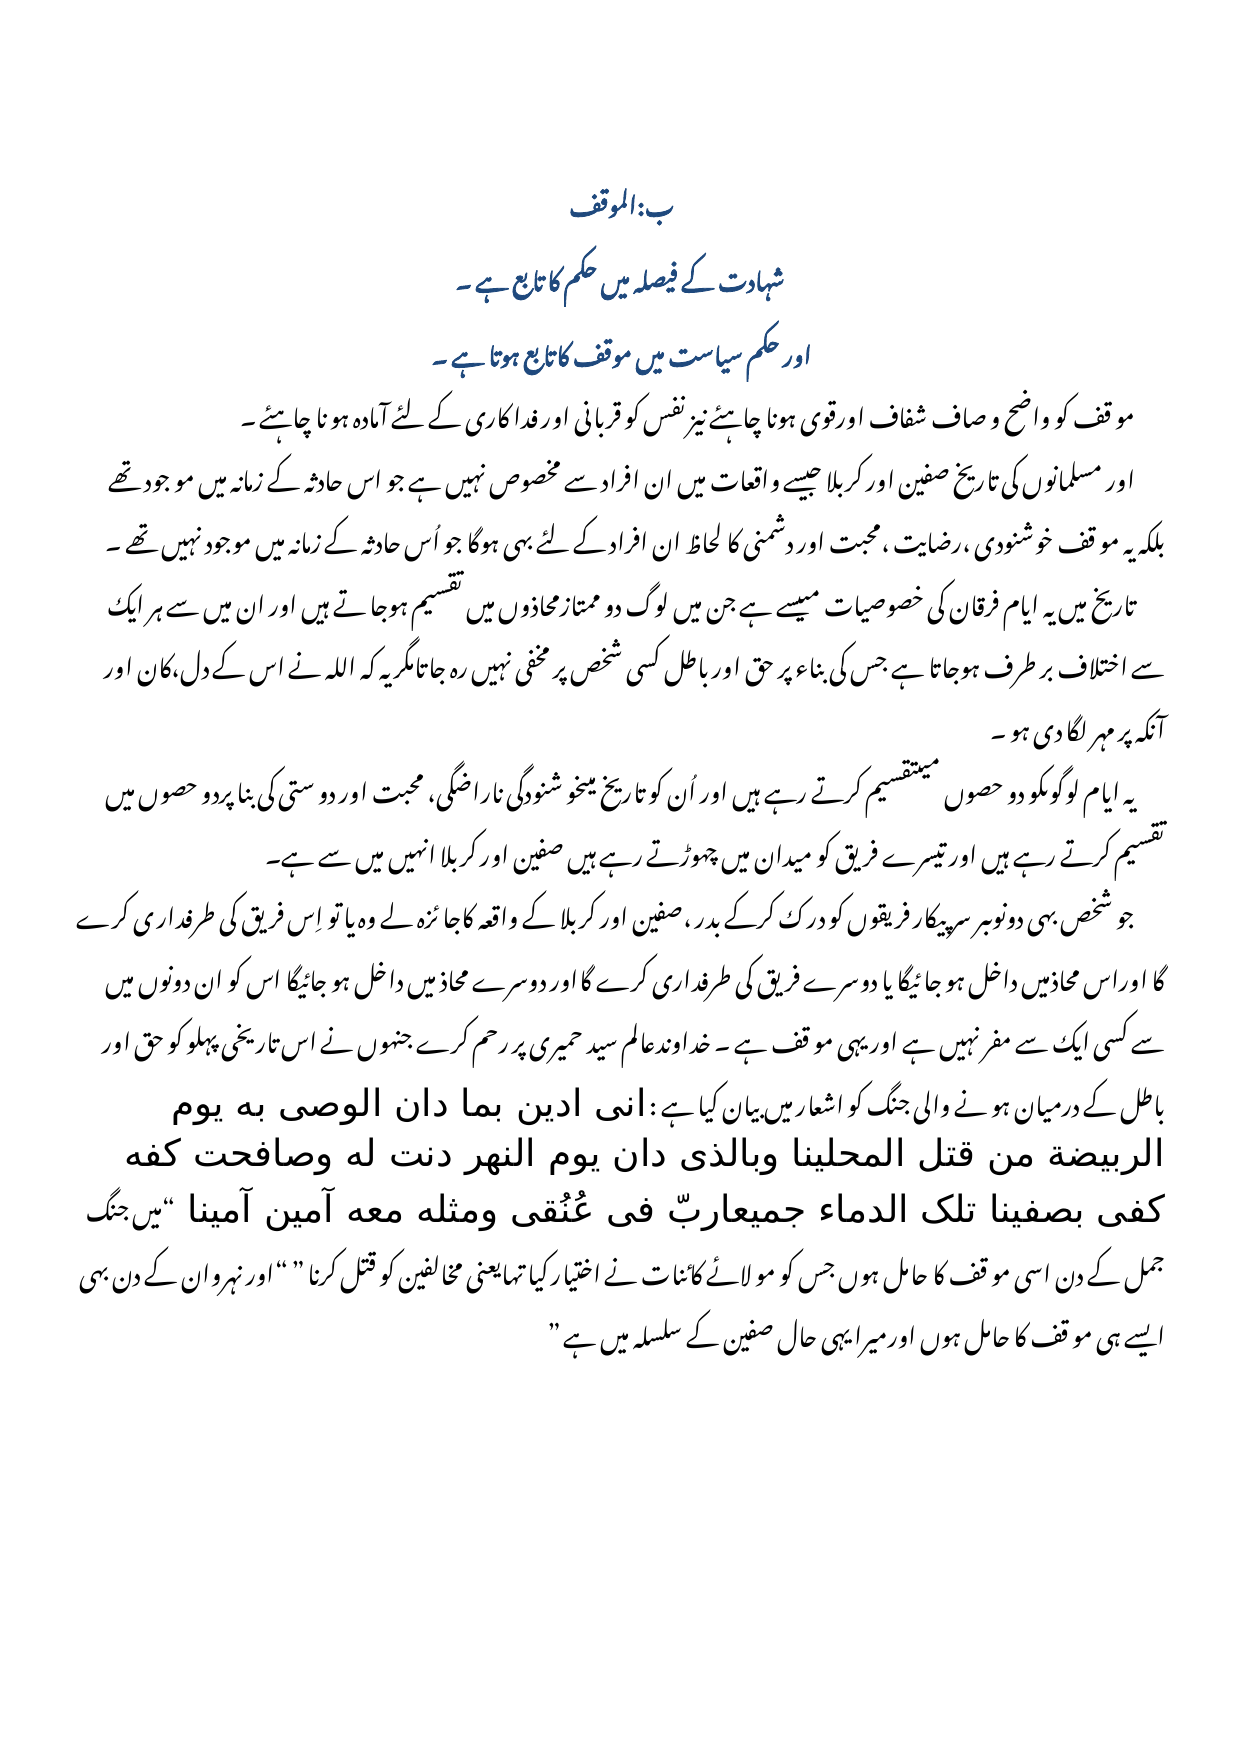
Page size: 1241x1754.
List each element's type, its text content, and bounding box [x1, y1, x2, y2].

subtitle ب:الموقف [75, 169, 1165, 231]
text مو قف کو واضح و صاف شفاف اورقوی ہونا چاہئے نيز نفس کو قربانی اور فدا کاری کے لئے آمادہ ہو نا چاہئے ۔ [75, 381, 1165, 444]
subtitle شہادت کے فيصلہ ميں حکم کا تابع ہے ۔ [75, 244, 1165, 306]
text اور مسلمانوں کی تاریخ صفين اور کربلا جيسے واقعات ميں ان افراد سے مخصوص نہيں ہے جو اس حادثہ کے زمانہ ميں مو جود تھے بلکہ یہ مو قف خوشنودی ،رضایت ،محبت اور دشمنی کا لحاظ ان افراد کے لئے بهی ہوگا جو اُس حادثہ کے زمانہ ميں موجود نہيں تھے ۔ [75, 444, 1165, 569]
text جو شخص بهی دونوںبر سر پيکار فریقوں کو درک کرکے بدر ،صفين اور کربلا کے واقعہ کاجا ئزہ لے وہ یا تو اِس فریق کی طرفدار ی کرے گا اوراس محاذميں داخل ہو جا ئيگا یا دوسرے فریق کی طرفداری کرے گااور دوسرے محاذ ميں داخل ہو جائيگا اس کو ان دونوں ميں سے کسی ایک سے مفر نہيں ہے اور یہی مو قف ہے ۔ خداوندعالم سيد حميری پر رحم کرے جنهوں نے اس تاریخی پہلو کو حق اور باطل کے درميان ہو نے والی جنگ کو اشعار ميں بيان کيا ہے : انی ادین بما دان الوصی به یوم الربيضة من قتل المحلينا وبالذی دان یوم النهر دنت له وصافحت کفه کفی بصفينا تلک الدماء جميعاربّ فی عُنُقی ومثله معه آمين آمينا “ميں جنگ جمل کے دن اسی مو قف کا حامل ہوں جس کو مو لائے کائنات نے اختيار کيا تهایعنی مخالفين کو قتل کرنا ” “اور نہروان کے دن بهی ایسے ہی مو قف کا حامل ہوں اورميرا یہی حال صفين کے سلسلہ ميں ہے ” [75, 881, 1165, 1362]
subtitle اور حکم سياست ميں موقف کاتابع ہوتا ہے ۔ [75, 319, 1165, 381]
text تاریخ ميں یہ ایام فرقان کی خصوصيات ميںسے ہے جن ميں لوگ دو ممتازمحاذوں ميں تقسيم ہوجا تے ہيں اور ان ميں سے ہر ایک سے اختلاف بر طرف ہوجاتا ہے جس کی بناء پر حق اور باطل کسی شخص پر مخفی نہيں رہ جاتامگر یہ کہ الله نے اس کے دل،کان اور آنکه پر مہر لگا دی ہو ۔ [75, 569, 1165, 756]
text یہ ایام لوگوںکو دو حصوں ميںتقسيم کرتے رہے ہيں اور اُن کو تاریخ ميںخو شنودگی ناراضگی، محبت اور دو ستی کی بنا پردو حصوں ميں تقسيم کرتے رہے ہيں اور تيسرے فریق کو ميدان ميں چهوڑتے رہے ہيں صفين اور کربلا انهيں ميں سے ہے۔ [75, 756, 1165, 881]
